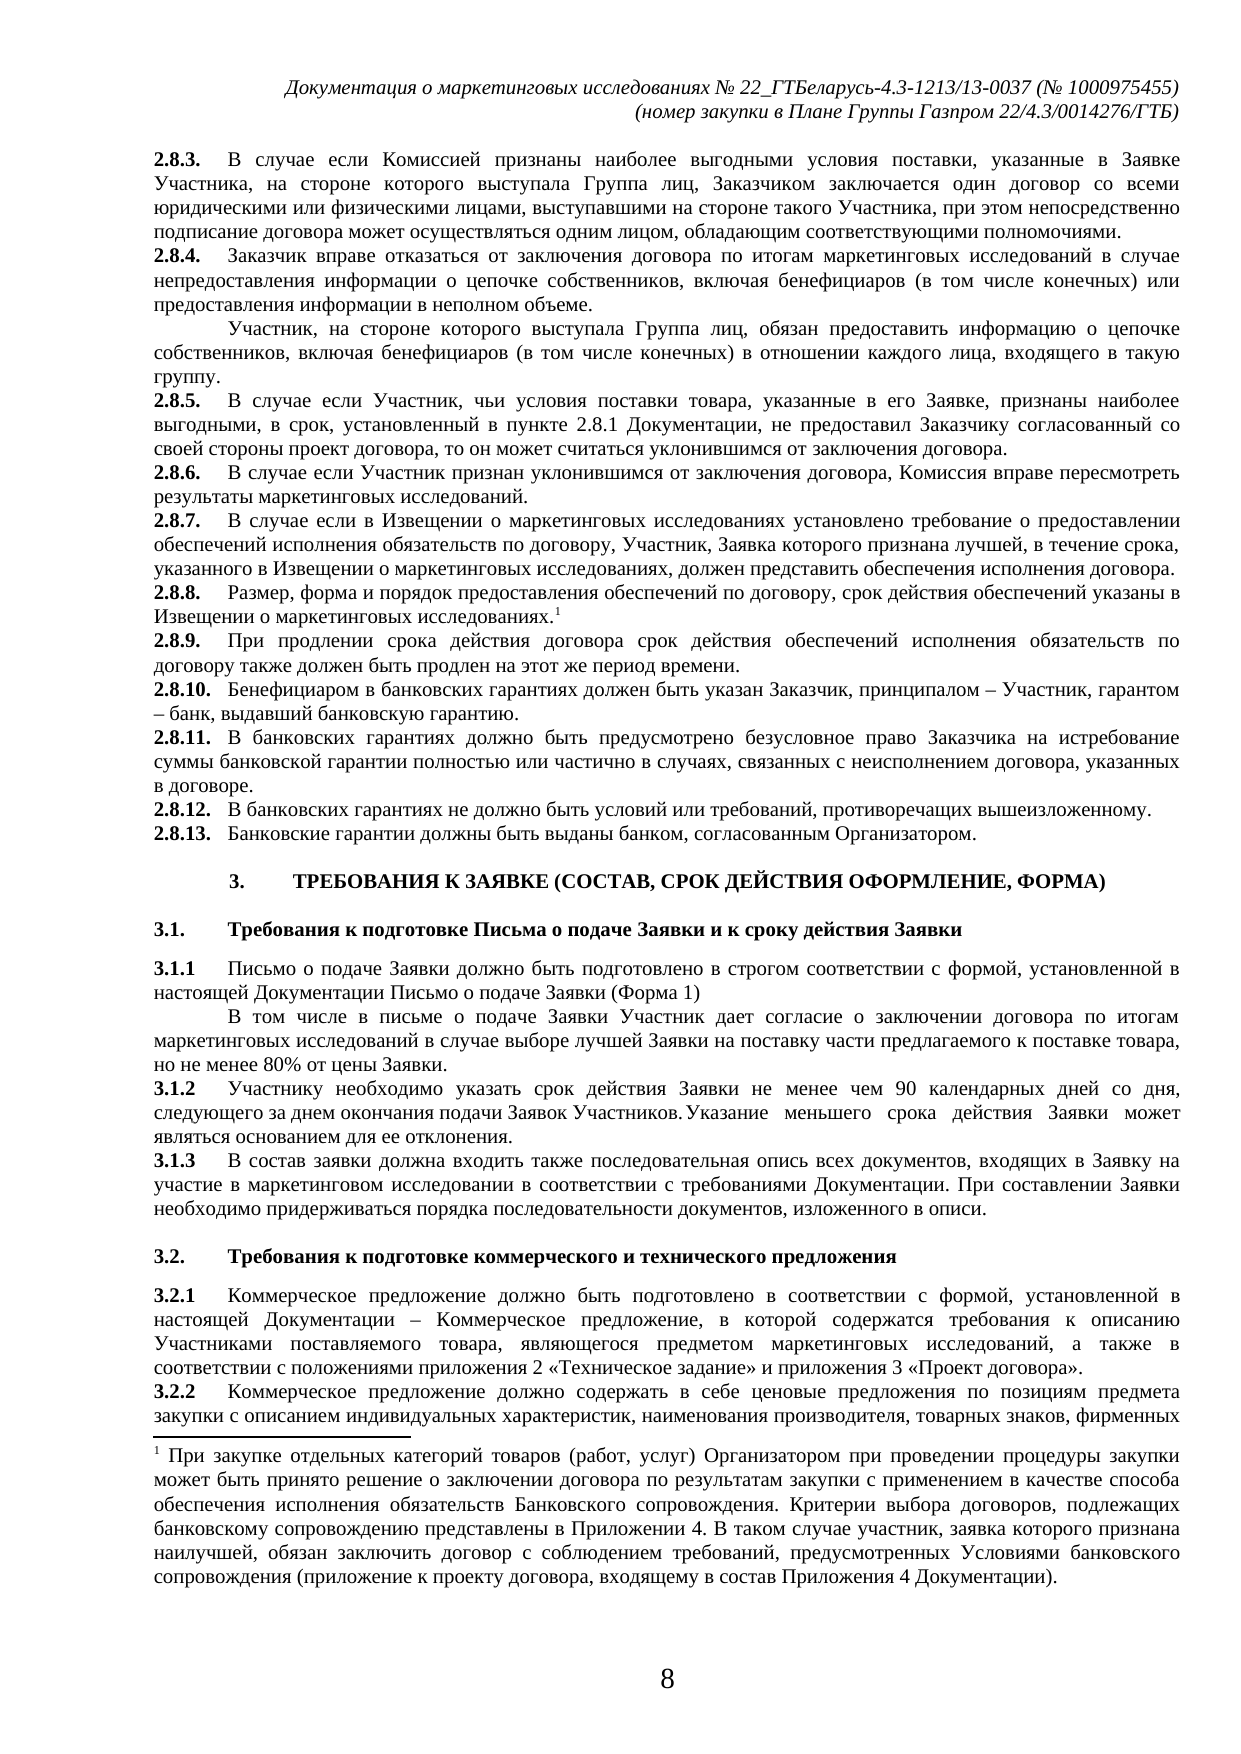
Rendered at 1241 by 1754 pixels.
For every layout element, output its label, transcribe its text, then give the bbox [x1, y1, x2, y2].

list ТРЕБОВАНИЯ К ЗАЯВКЕ (состав, срок действия оформление, форма) [153, 869, 1181, 893]
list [153, 1379, 1181, 1427]
list В банковских гарантиях должно быть предусмотрено безусловное право Заказчика на истребование суммы банковской гарантии полностью или частично в случаях, связанных с неисполнением договора, указанных в договоре. [153, 725, 1181, 797]
list Участнику необходимо указать срок действия Заявки не менее чем 90 календарных дней со дня, следующего за днем окончания подачи Заявок Участников. Указание меньшего срока действия Заявки может являться основанием для ее отклонения. [153, 1076, 1181, 1148]
list При продлении срока действия договора срок действия обеспечений исполнения обязательств по договору также должен быть продлен на этот же период времени. [153, 628, 1181, 677]
list В банковских гарантиях не должно быть условий или требований, противоречащих вышеизложенному. [153, 797, 1181, 821]
list Требования к подготовке Письма о подаче Заявки и к сроку действия Заявки [153, 917, 1181, 941]
list Письмо о подаче Заявки должно быть подготовлено в строгом соответствии с формой, установленной в настоящей Документации Письмо о подаче Заявки (Форма 1) [153, 956, 1181, 1004]
list Коммерческое предложение должно быть подготовлено в соответствии с формой, установленной в настоящей Документации – Коммерческое предложение, в которой содержатся требования к описанию Участниками поставляемого товара, являющегося предметом маркетинговых исследований, а также в соответствии с положениями приложения 2 «Техническое задание» и приложения 3 «Проект договора». [153, 1283, 1181, 1379]
list В случае если Комиссией признаны наиболее выгодными условия поставки, указанные в Заявке Участника, на стороне которого выступала Группа лиц, Заказчиком заключается один договор со всеми юридическими или физическими лицами, выступавшими на стороне такого Участника, при этом непосредственно подписание договора может осуществляться одним лицом, обладающим соответствующими полномочиями. [153, 147, 1181, 243]
list Заказчик вправе отказаться от заключения договора по итогам маркетинговых исследований в случае непредоставления информации о цепочке собственников, включая бенефициаров (в том числе конечных) или предоставления информации в неполном объеме. [153, 243, 1181, 316]
list В случае если Участник, чьи условия поставки товара, указанные в его Заявке, признаны наиболее выгодными, в срок, установленный в пункте 2.8.1 Документации, не предоставил Заказчику согласованный со своей стороны проект договора, то он может считаться уклонившимся от заключения договора. [153, 388, 1181, 460]
list Бенефициаром в банковских гарантиях должен быть указан Заказчик, принципалом – Участник, гарантом – банк, выдавший банковскую гарантию. [153, 677, 1181, 725]
list В случае если Участник признан уклонившимся от заключения договора, Комиссия вправе пересмотреть результаты маркетинговых исследований. [153, 460, 1181, 508]
list Размер, форма и порядок предоставления обеспечений по договору, срок действия обеспечений указаны в Извещении о маркетинговых исследованиях. [153, 580, 1181, 628]
list Требования к подготовке коммерческого и технического предложения [153, 1244, 1181, 1268]
list В состав заявки должна входить также последовательная опись всех документов, входящих в Заявку на участие в маркетинговом исследовании в соответствии с требованиями Документации. При составлении Заявки необходимо придерживаться порядка последовательности документов, изложенного в описи. [153, 1148, 1181, 1220]
text Участник, на стороне которого выступала Группа лиц, обязан предоставить информацию о цепочке собственников, включая бенефициаров (в том числе конечных) в отношении каждого лица, входящего в такую группу. [153, 316, 1181, 388]
list В случае если в Извещении о маркетинговых исследованиях установлено требование о предоставлении обеспечений исполнения обязательств по договору, Участник, Заявка которого признана лучшей, в течение срока, указанного в Извещении о маркетинговых исследованиях, должен представить обеспечения исполнения договора. [153, 508, 1181, 580]
text В том числе в письме о подаче Заявки Участник дает согласие о заключении договора по итогам маркетинговых исследований в случае выборе лучшей Заявки на поставку части предлагаемого к поставке товара, но не менее 80% от цены Заявки. [153, 1004, 1181, 1076]
list Банковские гарантии должны быть выданы банком, согласованным Организатором. [153, 821, 1181, 845]
